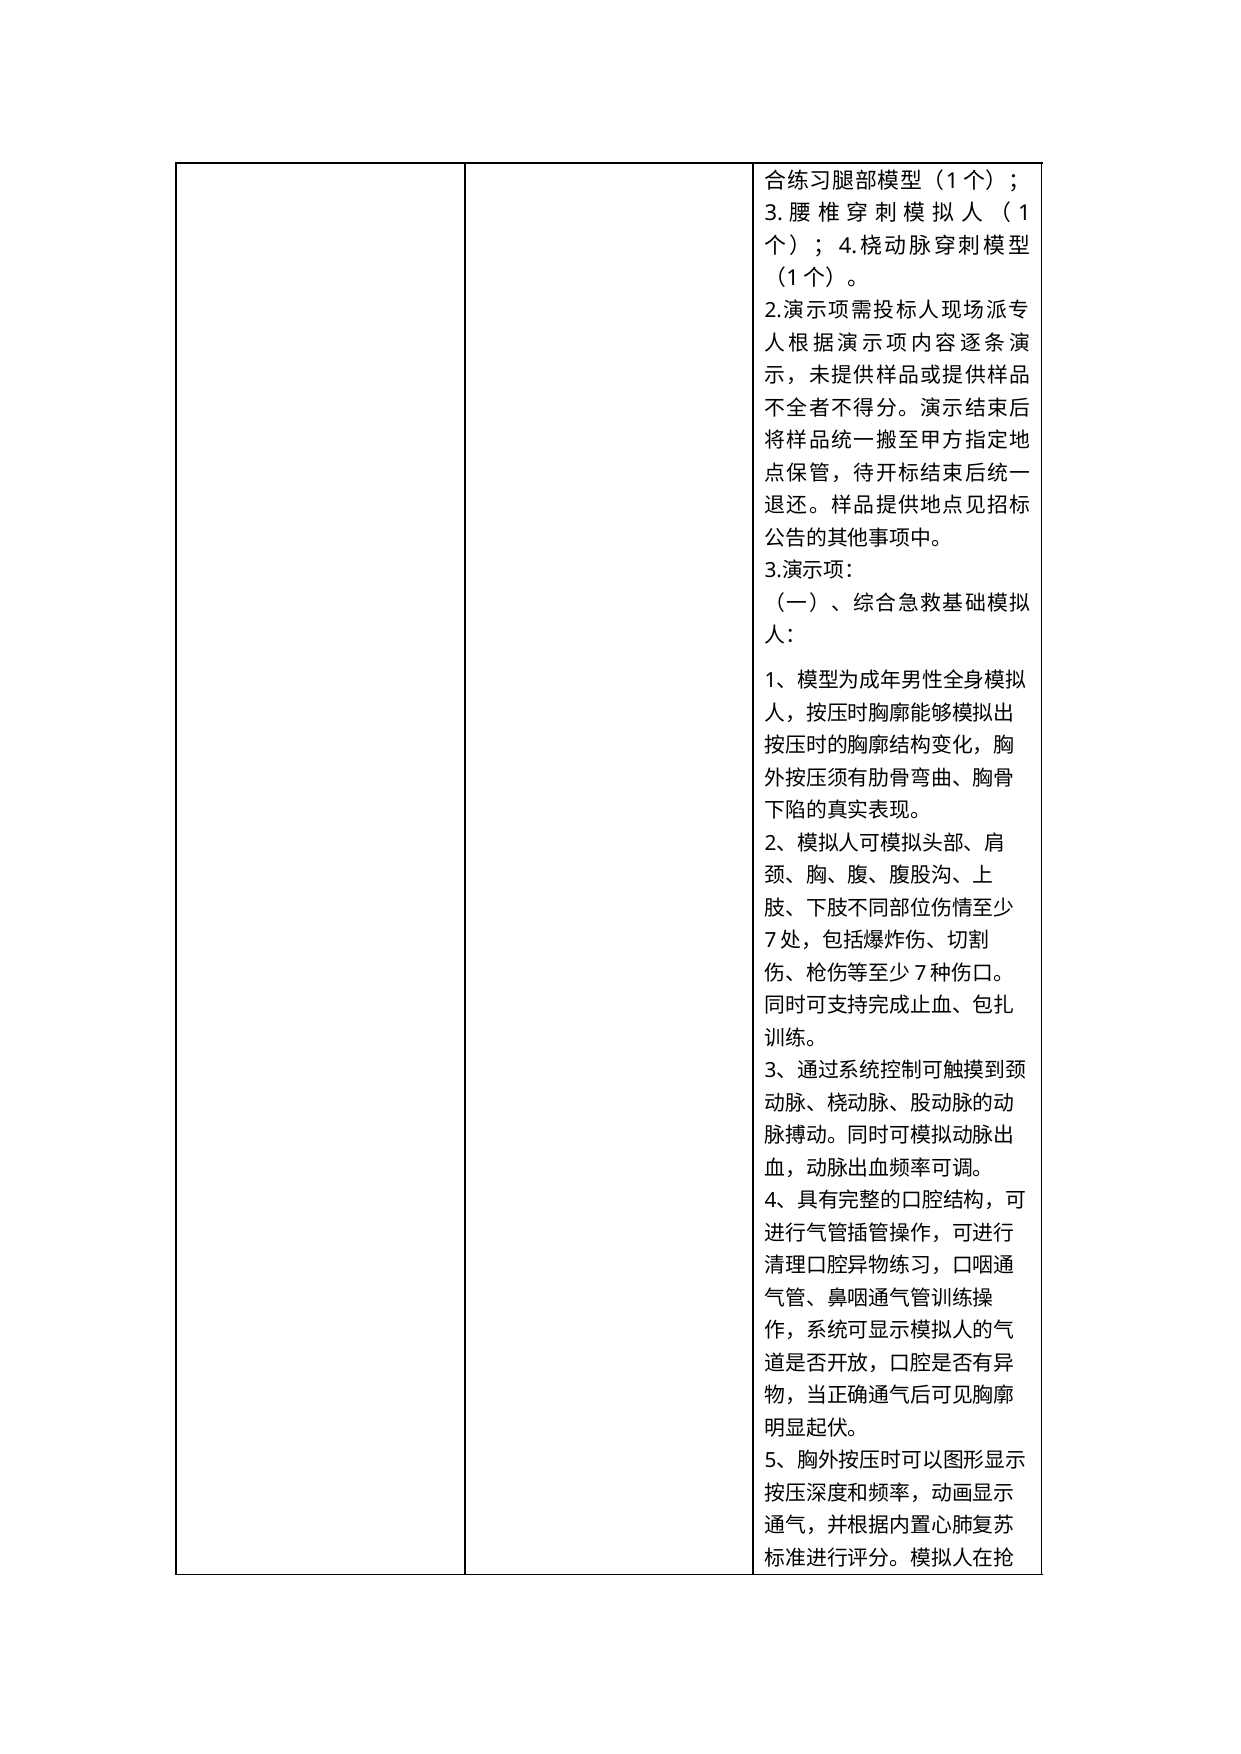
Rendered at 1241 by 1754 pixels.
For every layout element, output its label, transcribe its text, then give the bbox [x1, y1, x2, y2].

table_cell 3 [177, 164, 464, 1573]
table_cell [466, 164, 752, 1573]
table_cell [754, 164, 1041, 1573]
